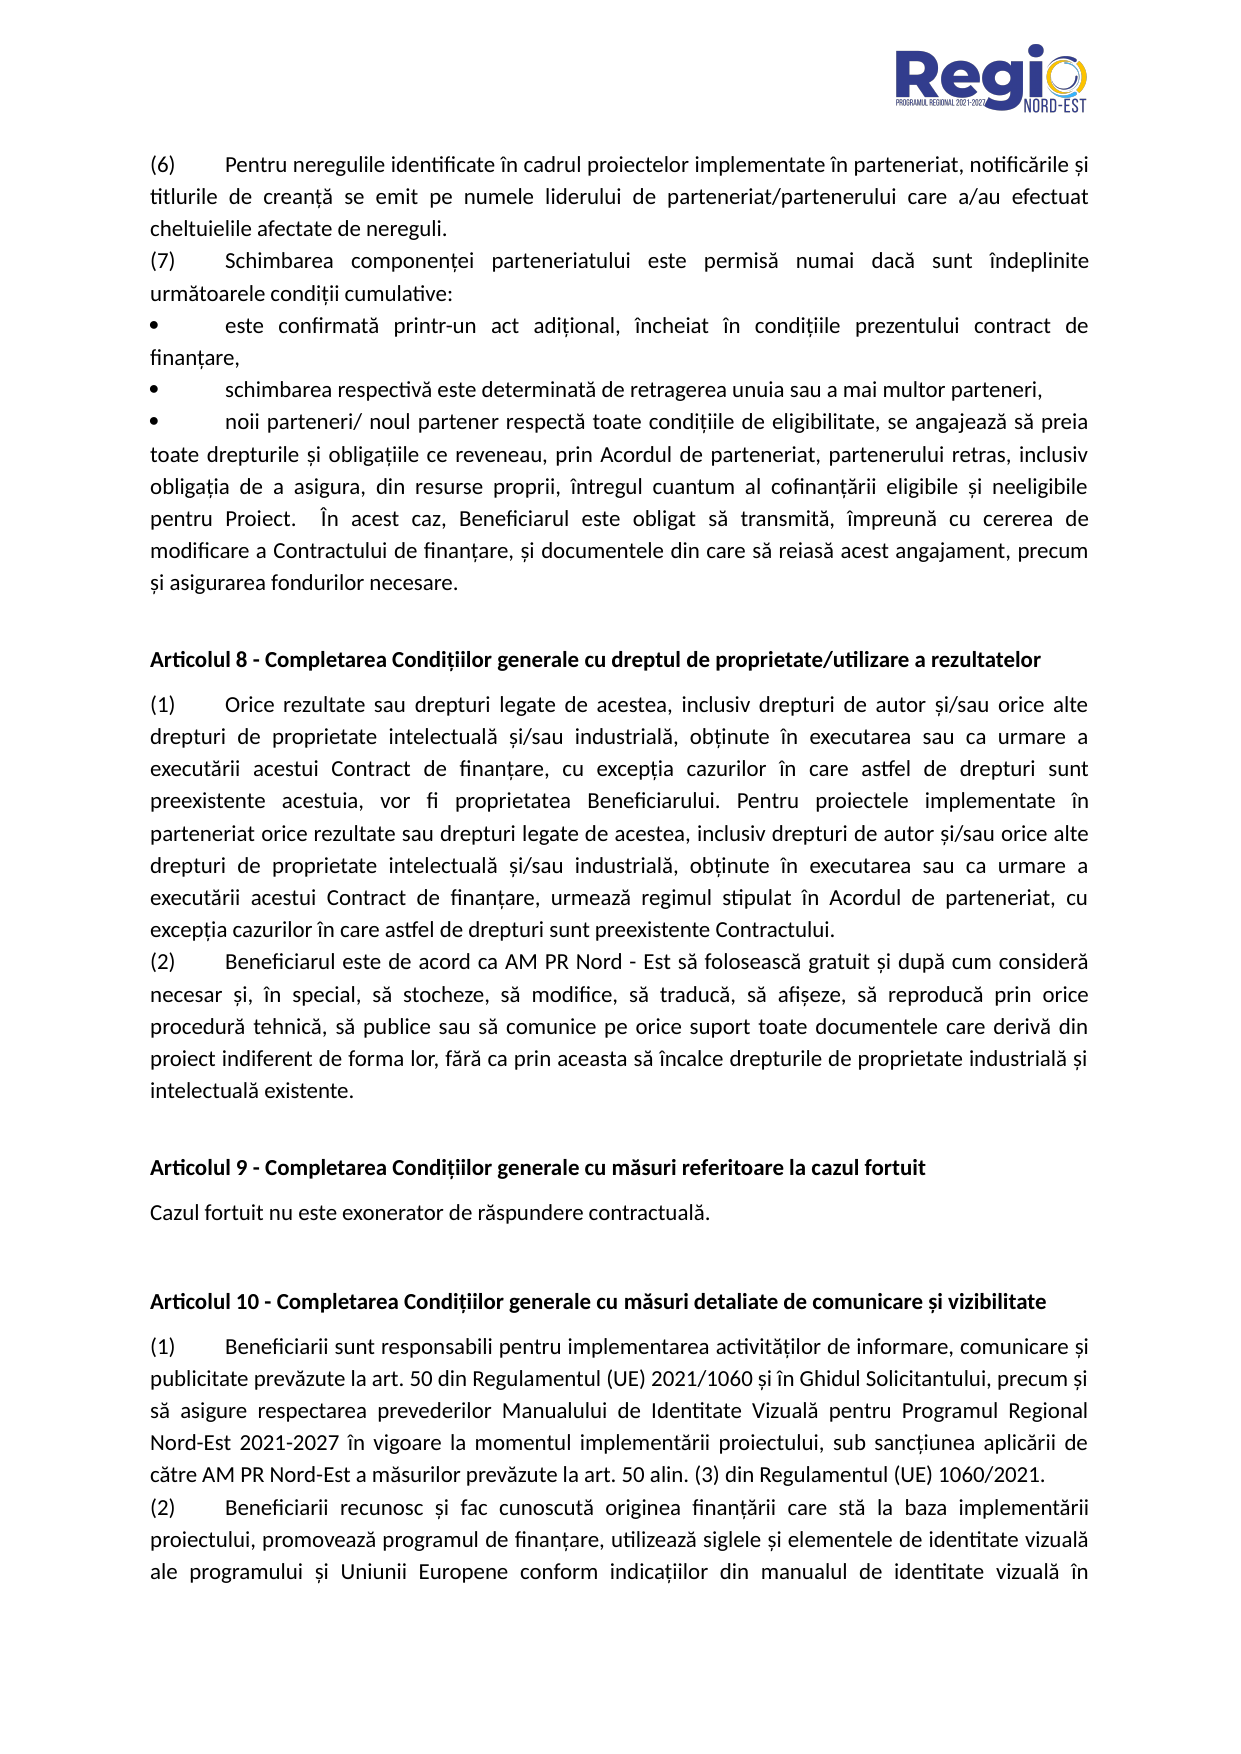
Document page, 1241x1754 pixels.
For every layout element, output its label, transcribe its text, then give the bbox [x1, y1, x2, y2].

list este confirmată printr-un act adițional, încheiat în condițiile prezentului contract de finanțare, [150, 311, 1090, 371]
list Beneficiarul este de acord ca AM PR Nord - Est să folosească gratuit și după cum consideră necesar și, în special, să stocheze, să modifice, să traducă, să afișeze, să reproducă prin orice procedură tehnică, să publice sau să comunice pe orice suport toate documentele care derivă din proiect indiferent de forma lor, fără ca prin aceasta să încalce drepturile de proprietate industrială și intelectuală existente. [150, 947, 1090, 1104]
list Beneficiarii sunt responsabili pentru implementarea activităților de informare, comunicare și publicitate prevăzute la art. 50 din Regulamentul (UE) 2021/1060 și în Ghidul Solicitantului, precum și să asigure respectarea prevederilor Manualului de Identitate Vizuală pentru Programul Regional Nord-Est 2021-2027 în vigoare la momentul implementării proiectului, sub sancțiunea aplicării de către AM PR Nord-Est a măsurilor prevăzute la art. 50 alin. (3) din Regulamentul (UE) 1060/2021. [150, 1332, 1090, 1489]
text Articolul 10 - Completarea Condițiilor generale cu măsuri detaliate de comunicare și vizibilitate [150, 1287, 1090, 1315]
list Pentru neregulile identificate în cadrul proiectelor implementate în parteneriat, notificările și titlurile de creanță se emit pe numele liderului de parteneriat/partenerului care a/au efectuat cheltuielile afectate de nereguli. [150, 150, 1090, 242]
list Schimbarea componenței parteneriatului este permisă numai dacă sunt îndeplinite următoarele condiții cumulative: [150, 247, 1090, 307]
text Articolul 8 - Completarea Condițiilor generale cu dreptul de proprietate/utilizare a rezultatelor [150, 645, 1090, 673]
text Cazul fortuit nu este exonerator de răspundere contractuală. [150, 1198, 1090, 1226]
picture [892, 39, 1091, 116]
list schimbarea respectivă este determinată de retragerea unuia sau a mai multor parteneri, [150, 375, 1090, 403]
text Articolul 9 - Completarea Condițiilor generale cu măsuri referitoare la cazul fortuit [150, 1153, 1090, 1181]
list Orice rezultate sau drepturi legate de acestea, inclusiv drepturi de autor și/sau orice alte drepturi de proprietate intelectuală și/sau industrială, obținute în executarea sau ca urmare a executării acestui Contract de finanțare, cu excepția cazurilor în care astfel de drepturi sunt preexistente acestuia, vor fi proprietatea Beneficiarului. Pentru proiectele implementate în parteneriat orice rezultate sau drepturi legate de acestea, inclusiv drepturi de autor și/sau orice alte drepturi de proprietate intelectuală și/sau industrială, obținute în executarea sau ca urmare a executării acestui Contract de finanțare, urmează regimul stipulat în Acordul de parteneriat, cu excepția cazurilor în care astfel de drepturi sunt preexistente Contractului. [150, 690, 1090, 943]
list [150, 1493, 1090, 1585]
list noii parteneri/ noul partener respectă toate condițiile de eligibilitate, se angajează să preia toate drepturile și obligațiile ce reveneau, prin Acordul de parteneriat, partenerului retras, inclusiv obligația de a asigura, din resurse proprii, întregul cuantum al cofinanțării eligibile și neeligibile pentru Proiect. În acest caz, Beneficiarul este obligat să transmită, împreună cu cererea de modificare a Contractului de finanțare, și documentele din care să reiasă acest angajament, precum și asigurarea fondurilor necesare. [150, 407, 1090, 596]
